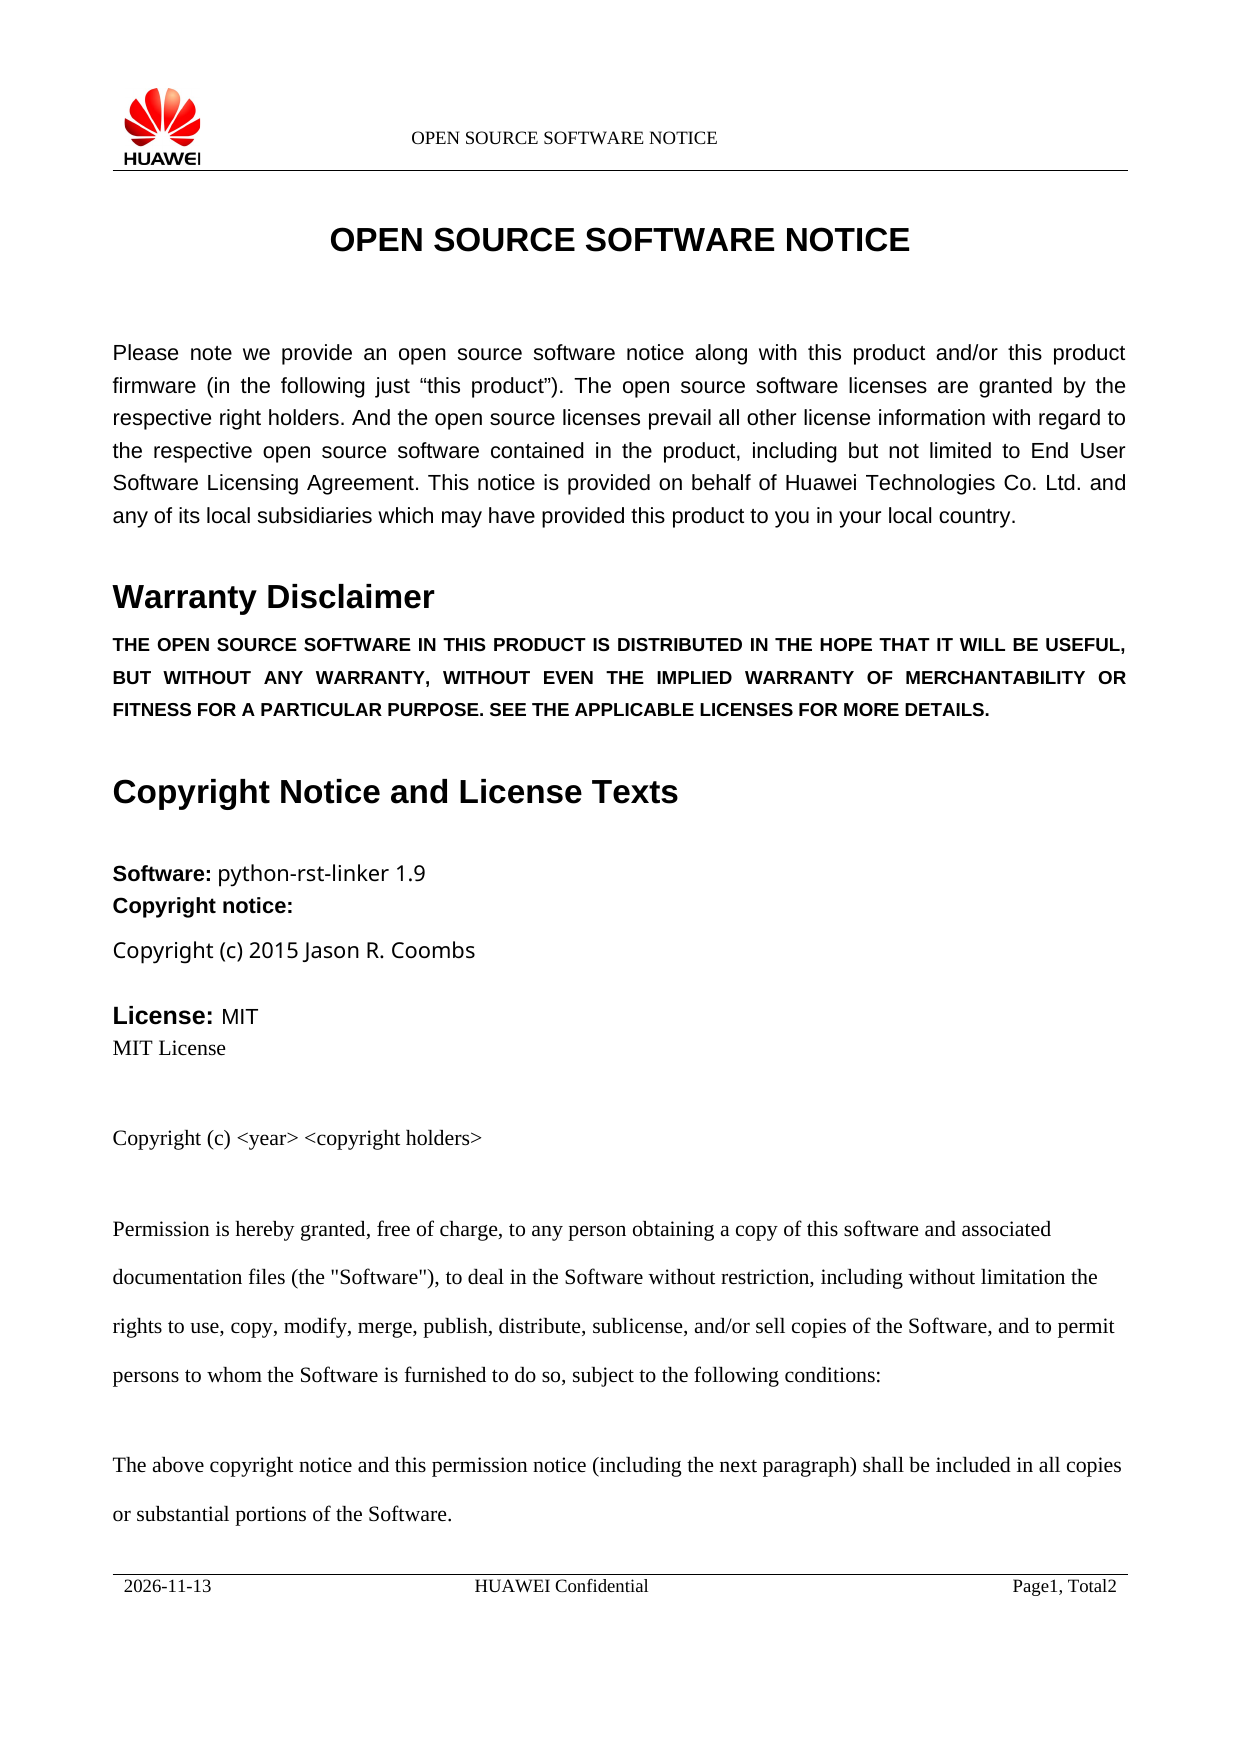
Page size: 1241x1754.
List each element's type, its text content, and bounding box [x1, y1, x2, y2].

text License: MIT [112, 999, 1128, 1031]
text Copyright (c) 2015 Jason R. Coombs [112, 934, 1128, 966]
picture [124, 88, 201, 165]
text Copyright (c) <year> <copyright holders> [112, 1122, 1128, 1154]
text The above copyright notice and this permission notice (including the next paragraph) shall be included in all copies or substantial portions of the Software. [112, 1448, 1128, 1529]
text Copyright Notice and License Texts [112, 759, 1128, 824]
text Copyright notice: [112, 889, 1128, 921]
text Permission is hereby granted, free of charge, to any person obtaining a copy of this software and associated documentation files (the "Software"), to deal in the Software without restriction, including without limitation the rights to use, copy, modify, merge, publish, distribute, sublicense, and/or sell copies of the Software, and to permit persons to whom the Software is furnished to do so, subject to the following conditions: [112, 1212, 1128, 1391]
text Warranty Disclaimer [112, 564, 1128, 629]
text OPEN SOURCE SOFTWARE NOTICE [112, 206, 1128, 271]
text The open source software in this product is distributed in the hope that it will be useful, but WITHOUT ANY WARRANTY, without even the implied warranty of MERCHANTABILITY or FITNESS FOR A PARTICULAR PURPOSE. See the applicable licenses for more details. [112, 629, 1128, 726]
text Please note we provide an open source software notice along with this product and/or this product firmware (in the following just “this product”). The open source software licenses are granted by the respective right holders. And the open source licenses prevail all other license information with regard to the respective open source software contained in the product, including but not limited to End User Software Licensing Agreement. This notice is provided on behalf of Huawei Technologies Co. Ltd. and any of its local subsidiaries which may have provided this product to you in your local country. [112, 336, 1128, 531]
title Software: python-rst-linker 1.9 [112, 856, 1128, 889]
text MIT License [112, 1031, 1128, 1064]
